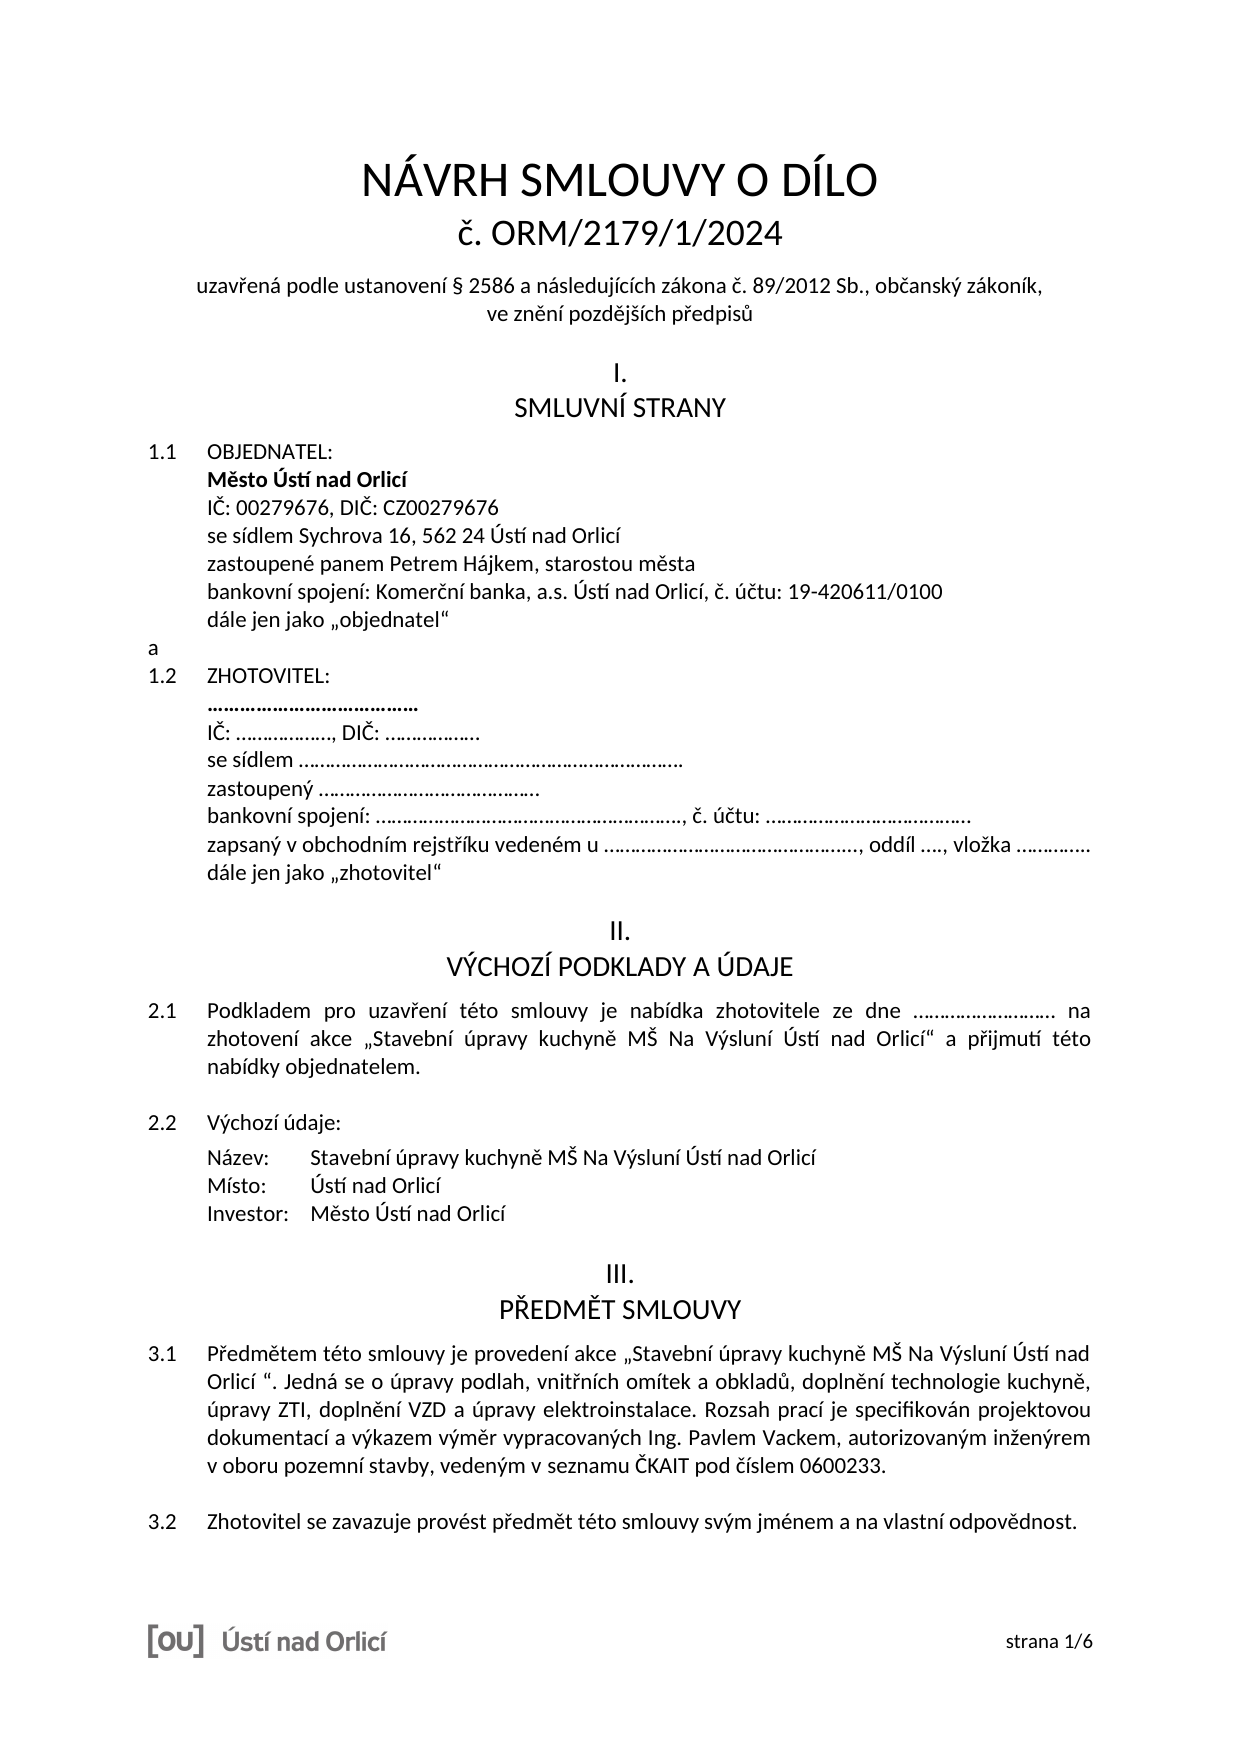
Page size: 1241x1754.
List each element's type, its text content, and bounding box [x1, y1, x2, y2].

picture [147, 1623, 388, 1659]
text dále jen jako „zhotovitel“ [207, 858, 1092, 886]
text č. ORM/2179/1/2024 [148, 209, 1092, 254]
text zastoupený …………………………………… [207, 774, 1092, 802]
text se sídlem ………………………………………………………………. [207, 746, 1092, 774]
text 2.1 Podkladem pro uzavření této smlouvy je nabídka zhotovitele ze dne ……………………… na zhotovení akce „Stavební úpravy kuchyně MŠ Na Výsluní Ústí nad Orlicí“ a přijmutí této nabídky objednatelem. [148, 996, 1092, 1080]
text Investor: Město Ústí nad Orlicí [207, 1199, 1092, 1227]
text 3.2 Zhotovitel se zavazuje provést předmět této smlouvy svým jménem a na vlastní odpovědnost. [148, 1507, 1092, 1535]
text Město Ústí nad Orlicí [207, 465, 1092, 493]
text dále jen jako „objednatel“ [207, 606, 1092, 633]
text se sídlem Sychrova 16, 562 24 Ústí nad Orlicí [207, 521, 1092, 549]
text bankovní spojení: Komerční banka, a.s. Ústí nad Orlicí, č. účtu: 19-420611/0100 [207, 577, 1092, 606]
text ………………………………… [207, 689, 1092, 718]
text III. [148, 1255, 1092, 1291]
text 2.2 Výchozí údaje: [148, 1108, 1092, 1136]
text IČ: 00279676, DIČ: CZ00279676 [207, 493, 1092, 521]
text Místo: Ústí nad Orlicí [207, 1171, 1092, 1199]
text výchozí podklady a údaje [148, 948, 1092, 983]
text bankovní spojení: …………………………………………………., č. účtu: ………………………………… [207, 802, 1092, 830]
text a [148, 633, 1092, 662]
text 1.1 OBJEDNATEL: [148, 437, 1092, 465]
text 1.2 ZHOTOVITEL: [148, 662, 1092, 689]
title NÁVRH SMLOUVY O DÍLO [148, 148, 1092, 209]
text zastoupené panem Petrem Hájkem, starostou města [207, 549, 1092, 577]
text uzavřená podle ustanovení § následujících zákona č. 89/2012 Sb., občanský zákoník, ve znění pozdějších předpisů [148, 271, 1092, 327]
text Název: Stavební úpravy kuchyně MŠ Na Výsluní Ústí nad Orlicí [207, 1143, 1092, 1171]
text předmět smlouvy [148, 1291, 1092, 1327]
text I. [148, 354, 1092, 389]
text 3.1 Předmětem této smlouvy je provedení akce „Stavební úpravy kuchyně MŠ Na Výsluní Ústí nad Orlicí “. Jedná se o úpravy podlah, vnitřních omítek a obkladů, doplnění technologie kuchyně, úpravy ZTI, doplnění VZD a úpravy elektroinstalace. Rozsah prací je specifikován projektovou dokumentací a výkazem výměr vypracovaných Ing. Pavlem Vackem, autorizovaným inženýrem v oboru pozemní stavby, vedeným v seznamu ČKAIT pod číslem 0600233. [148, 1339, 1092, 1479]
text Smluvní strany [148, 389, 1092, 425]
text IČ: ………………, DIČ: ……………… [207, 718, 1092, 746]
text II. [148, 912, 1092, 948]
text zapsaný v obchodním rejstříku vedeném u ………………………………………..., oddíl …., vložka ………….. [207, 830, 1092, 858]
